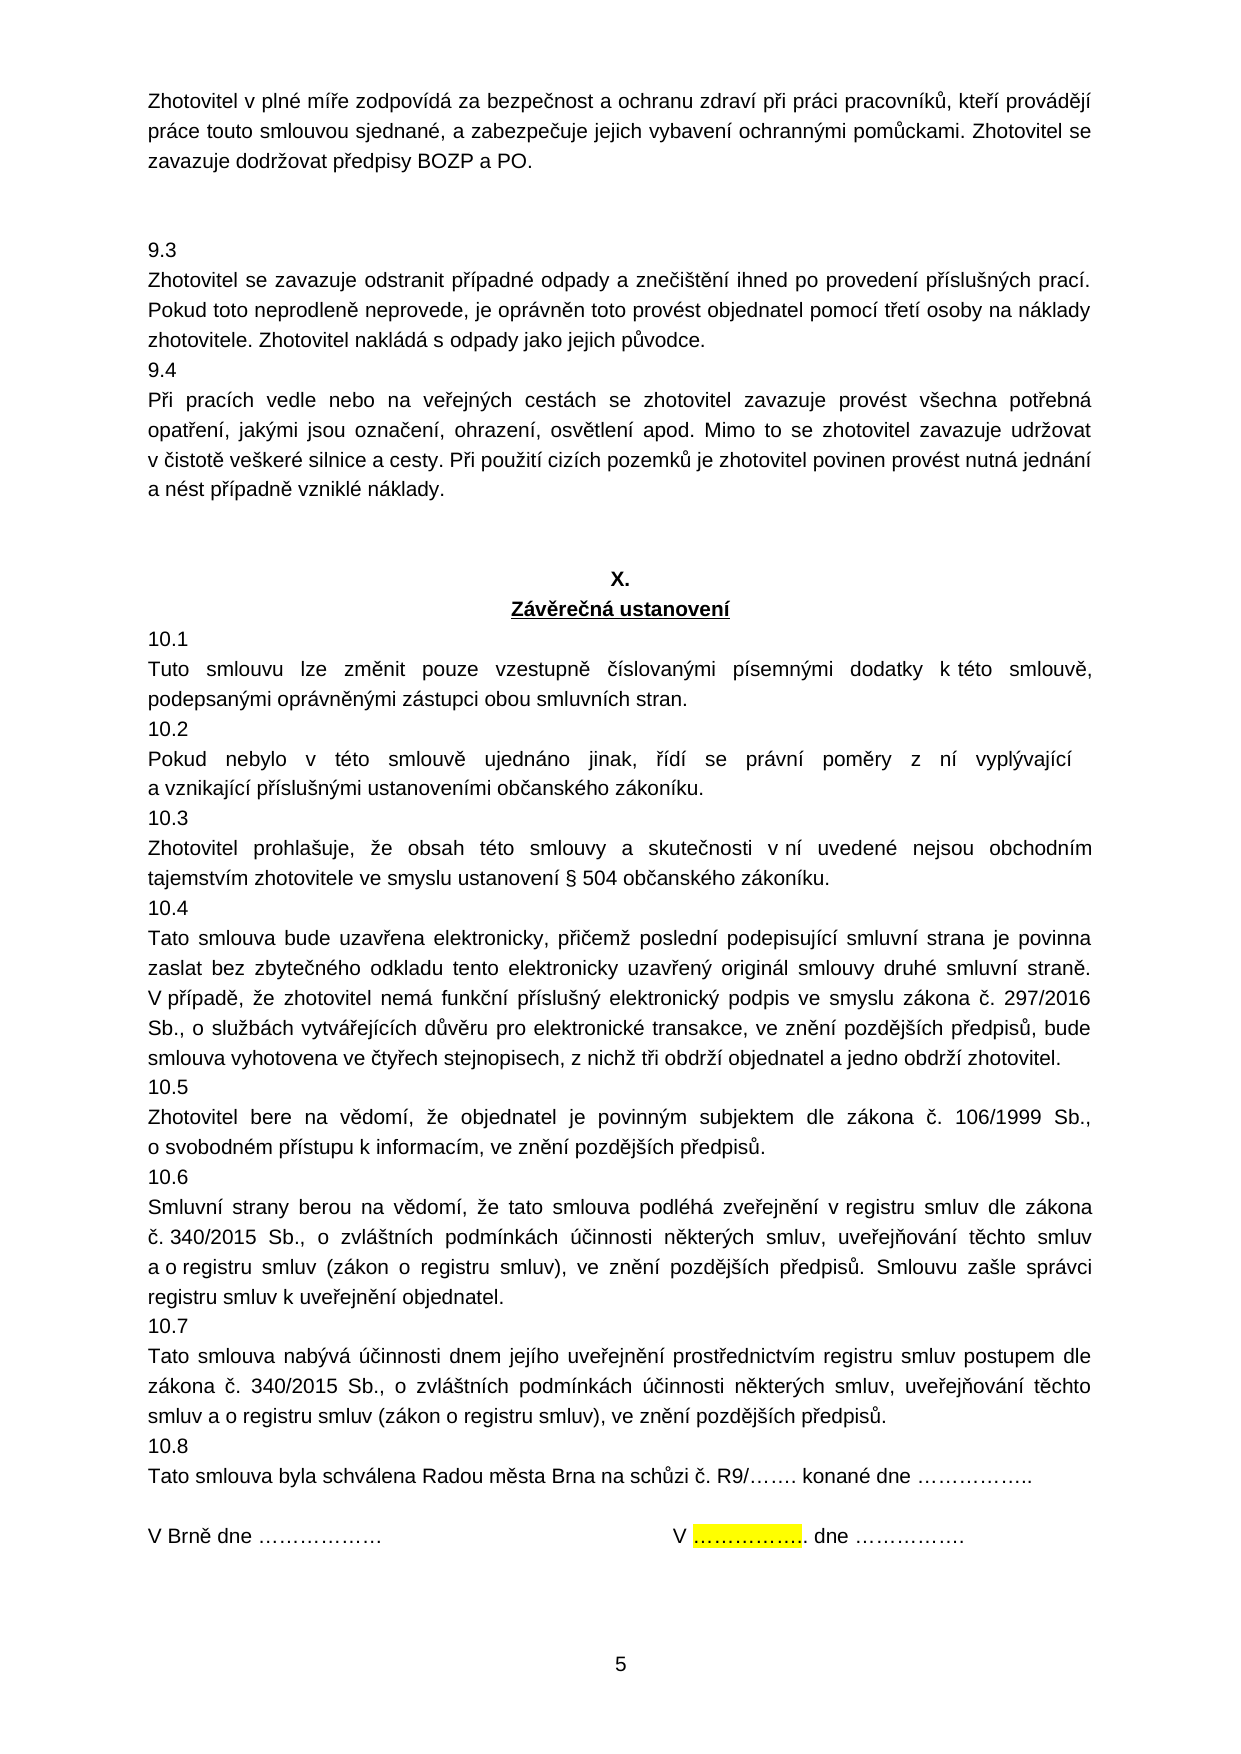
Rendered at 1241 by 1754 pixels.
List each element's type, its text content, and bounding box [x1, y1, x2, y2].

text Smluvní strany berou na vědomí, že tato smlouva podléhá zveřejnění v registru smluv dle zákona č. 340/2015 Sb., o zvláštních podmínkách účinnosti některých smluv, uveřejňování těchto smluv a o registru smluv (zákon o registru smluv), ve znění pozdějších předpisů. Smlouvu zašle správci registru smluv k uveřejnění objednatel. [148, 1195, 1092, 1308]
text Pokud nebylo v této smlouvě ujednáno jinak, řídí se právní poměry z ní vyplývající a vznikající příslušnými ustanoveními občanského zákoníku. [148, 746, 1092, 800]
text Zhotovitel prohlašuje, že obsah této smlouvy a skutečnosti v ní uvedené nejsou obchodním tajemstvím zhotovitele ve smyslu ustanovení § 504 občanského zákoníku. [148, 836, 1092, 890]
text V Brně dne ……………… V …………….. dne ……………. [148, 1524, 693, 1548]
text Závěrečná ustanovení [148, 597, 1092, 621]
text Tuto smlouvu lze změnit pouze vzestupně číslovanými písemnými dodatky k této smlouvě, podepsanými oprávněnými zástupci obou smluvních stran. [148, 657, 1092, 711]
text Zhotovitel v plné míře zodpovídá za bezpečnost a ochranu zdraví při práci pracovníků, kteří provádějí práce touto smlouvou sjednané, a zabezpečuje jejich vybavení ochrannými pomůckami. Zhotovitel se zavazuje dodržovat předpisy BOZP a PO. [148, 89, 1092, 172]
text 9.3 [148, 238, 1092, 262]
text 10.4 [148, 896, 1092, 920]
text 10.8 [148, 1434, 1092, 1458]
text Při pracích vedle nebo na veřejných cestách se zhotovitel zavazuje provést všechna potřebná opatření, jakými jsou označení, ohrazení, osvětlení apod. Mimo to se zhotovitel zavazuje udržovat v čistotě veškeré silnice a cesty. Při použití cizích pozemků je zhotovitel povinen provést nutná jednání a nést případně vzniklé náklady. [148, 388, 1092, 501]
text 10.1 [148, 627, 1092, 651]
text 10.6 [148, 1165, 1092, 1189]
text Zhotovitel bere na vědomí, že objednatel je povinným subjektem dle zákona č. 106/1999 Sb., o svobodném přístupu k informacím, ve znění pozdějších předpisů. [148, 1105, 1092, 1159]
text Tato smlouva byla schválena Radou města Brna na schůzi č. R9/……. konané dne …………….. [148, 1464, 1092, 1488]
text 10.5 [148, 1075, 1092, 1099]
text X. [148, 567, 1092, 591]
text Zhotovitel se zavazuje odstranit případné odpady a znečištění ihned po provedení příslušných prací. Pokud toto neprodleně neprovede, je oprávněn toto provést objednatel pomocí třetí osoby na náklady zhotovitele. Zhotovitel nakládá s odpady jako jejich původce. [148, 268, 1092, 352]
text V Brně dne ……………… V …………….. dne ……………. [802, 1524, 1092, 1548]
text 10.2 [148, 716, 1092, 740]
text 10.3 [148, 806, 1092, 830]
text Tato smlouva bude uzavřena elektronicky, přičemž poslední podepisující smluvní strana je povinna zaslat bez zbytečného odkladu tento elektronicky uzavřený originál smlouvy druhé smluvní straně. V případě, že zhotovitel nemá funkční příslušný elektronický podpis ve smyslu zákona č. 297/2016 Sb., o službách vytvářejících důvěru pro elektronické transakce, ve znění pozdějších předpisů, bude smlouva vyhotovena ve čtyřech stejnopisech, z nichž tři obdrží objednatel a jedno obdrží zhotovitel. [148, 926, 1092, 1069]
text Tato smlouva nabývá účinnosti dnem jejího uveřejnění prostřednictvím registru smluv postupem dle zákona č. 340/2015 Sb., o zvláštních podmínkách účinnosti některých smluv, uveřejňování těchto smluv a o registru smluv (zákon o registru smluv), ve znění pozdějších předpisů. [148, 1344, 1092, 1428]
text 10.7 [148, 1314, 1092, 1338]
text 9.4 [148, 358, 1092, 382]
